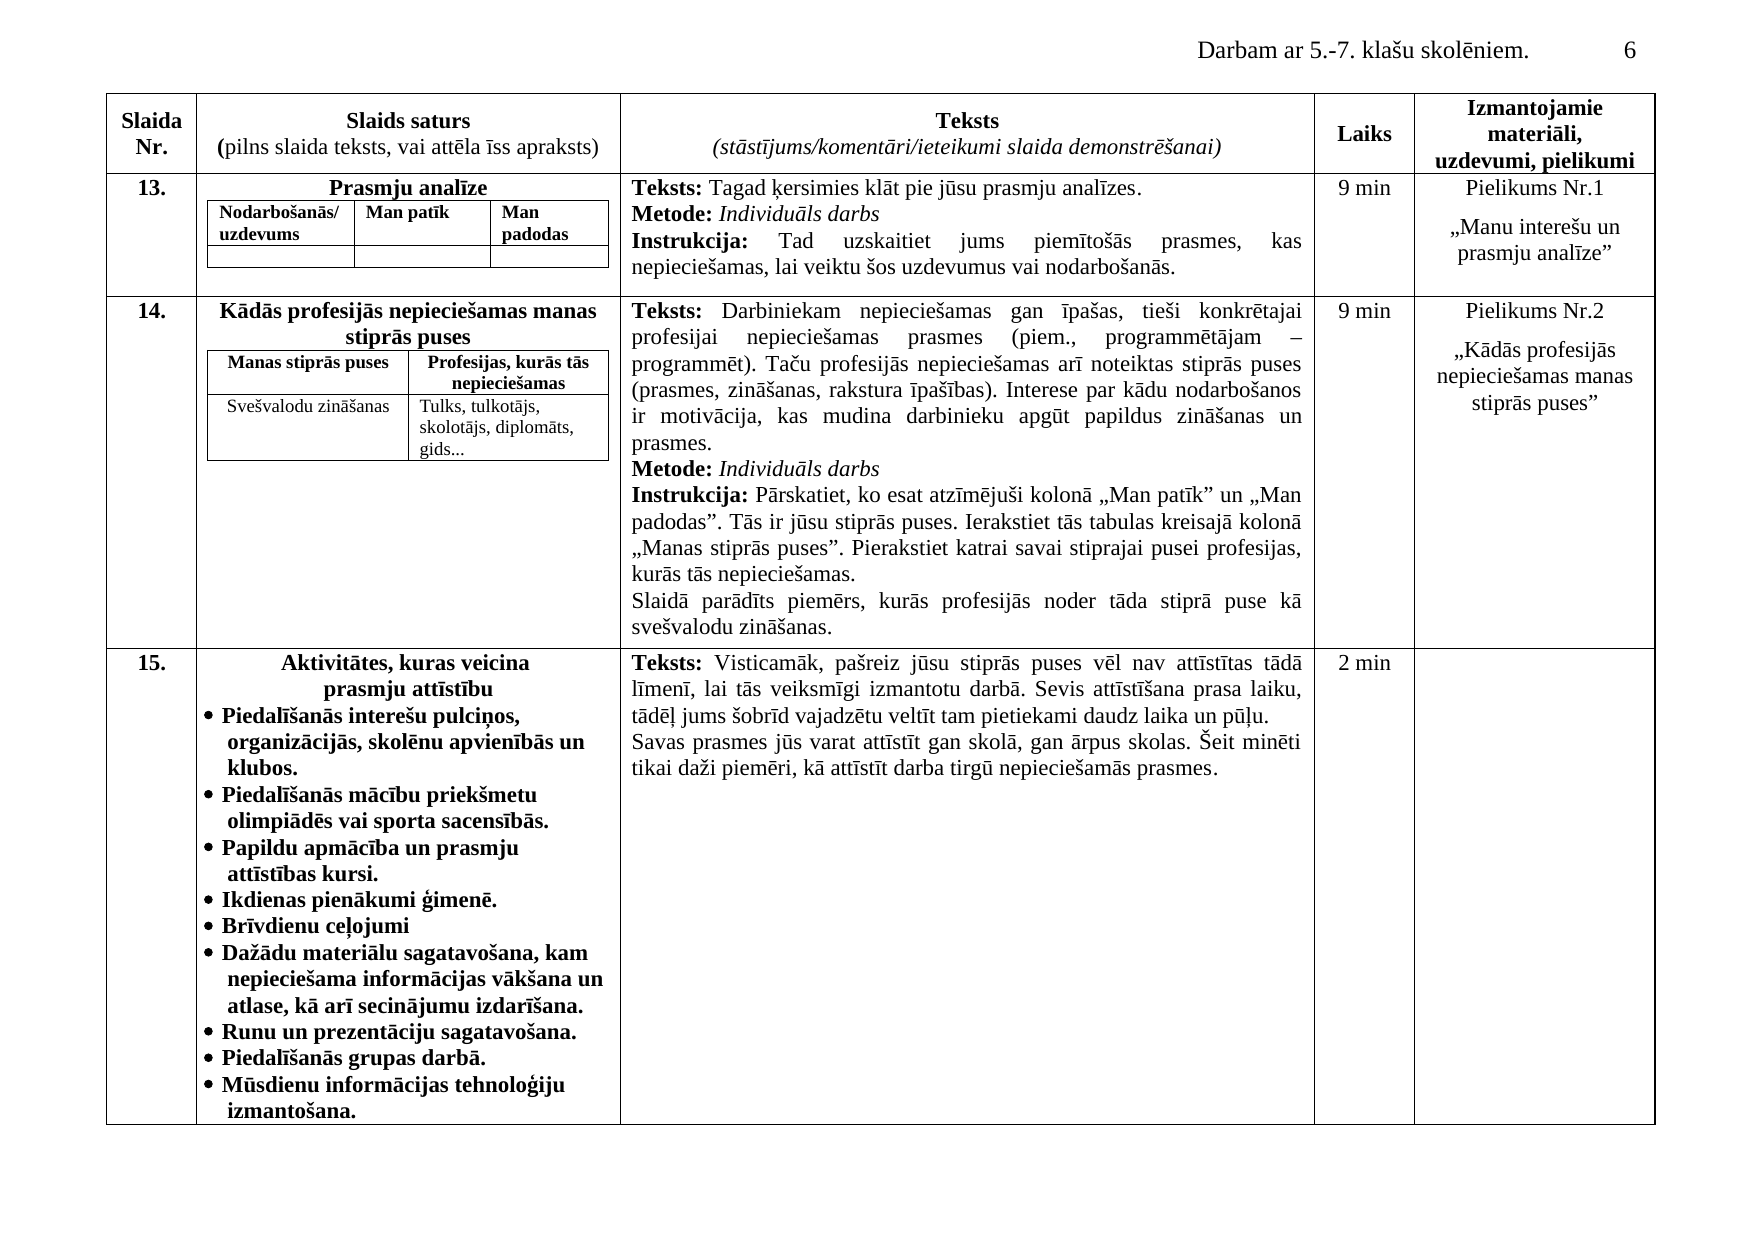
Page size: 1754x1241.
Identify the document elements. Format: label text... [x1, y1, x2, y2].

table_header Teksts (stāstījums/komentāri/ieteikumi slaida demonstrēšanai) [621, 94, 1314, 173]
table_cell 14. [107, 297, 196, 648]
table_cell Pielikums Nr.1 „Manu interešu un prasmju analīze” [1415, 174, 1654, 296]
table_header Slaida Nr. [107, 94, 196, 173]
table_cell Aktivitātes, kuras veicina prasmju attīstību Piedalīšanās interešu pulciņos, organizācijās, skolēnu apvienībās un klubos. Piedalīšanās mācību priekšmetu olimpiādēs vai sporta sacensībās. Papildu apmācība un prasmju attīstības kursi. Ikdienas pienākumi ģimenē. Brīvdienu ceļojumi Dažādu materiālu sagatavošana, kam nepieciešama informācijas vākšana un atlase, kā arī secinājumu izdarīšana. Runu un prezentāciju sagatavošana. Piedalīšanās grupas darbā. Mūsdienu informācijas tehnoloģiju izmantošana. [197, 649, 620, 1123]
table_header Slaids saturs (pilns slaida teksts, vai attēla īss apraksts) [197, 94, 620, 173]
table_cell [1415, 649, 1654, 1123]
table_header Laiks [1315, 94, 1414, 173]
table_cell Pielikums Nr.2 „Kādās profesijās nepieciešamas manas stiprās puses” [1415, 297, 1654, 648]
table_cell Kādās profesijās nepieciešamas manas stiprās puses [197, 297, 620, 648]
table_cell Teksts: Visticamāk, pašreiz jūsu stiprās puses vēl nav attīstītas tādā līmenī, lai tās veiksmīgi izmantotu darbā. Sevis attīstīšana prasa laiku, tādēļ jums šobrīd vajadzētu veltīt tam pietiekami daudz laika un pūļu. Savas prasmes jūs varat attīstīt gan skolā, gan ārpus skolas. Šeit minēti tikai daži piemēri, kā attīstīt darba tirgū nepieciešamās prasmes. [621, 649, 1314, 1123]
table_cell Teksts: Darbiniekam nepieciešamas gan īpašas, tieši konkrētajai profesijai nepieciešamas prasmes (piem., programmētājam – programmēt). Taču profesijās nepieciešamas arī noteiktas stiprās puses (prasmes, zināšanas, rakstura īpašības). Interese par kādu nodarbošanos ir motivācija, kas mudina darbinieku apgūt papildus zināšanas un prasmes. Metode: Individuāls darbs Instrukcija: Pārskatiet, ko esat atzīmējuši kolonā „Man patīk” un „Man padodas”. Tās ir jūsu stiprās puses. Ierakstiet tās tabulas kreisajā kolonā „Manas stiprās puses”. Pierakstiet katrai savai stiprajai pusei profesijas, kurās tās nepieciešamas. Slaidā parādīts piemērs, kurās profesijās noder tāda stiprā puse kā svešvalodu zināšanas. [621, 297, 1314, 648]
table_cell Prasmju analīze [197, 174, 620, 296]
table_cell 9 min [1315, 174, 1414, 296]
table_header Izmantojamie materiāli, uzdevumi, pielikumi [1415, 94, 1654, 173]
table_cell Teksts: Tagad ķersimies klāt pie jūsu prasmju analīzes. Metode: Individuāls darbs Instrukcija: Tad uzskaitiet jums piemītošās prasmes, kas nepieciešamas, lai veiktu šos uzdevumus vai nodarbošanās. [621, 174, 1314, 296]
table_cell 2 min [1315, 649, 1414, 1123]
table_cell 9 min [1315, 297, 1414, 648]
table_cell 15. [107, 649, 196, 1123]
table_cell 13. [107, 174, 196, 296]
